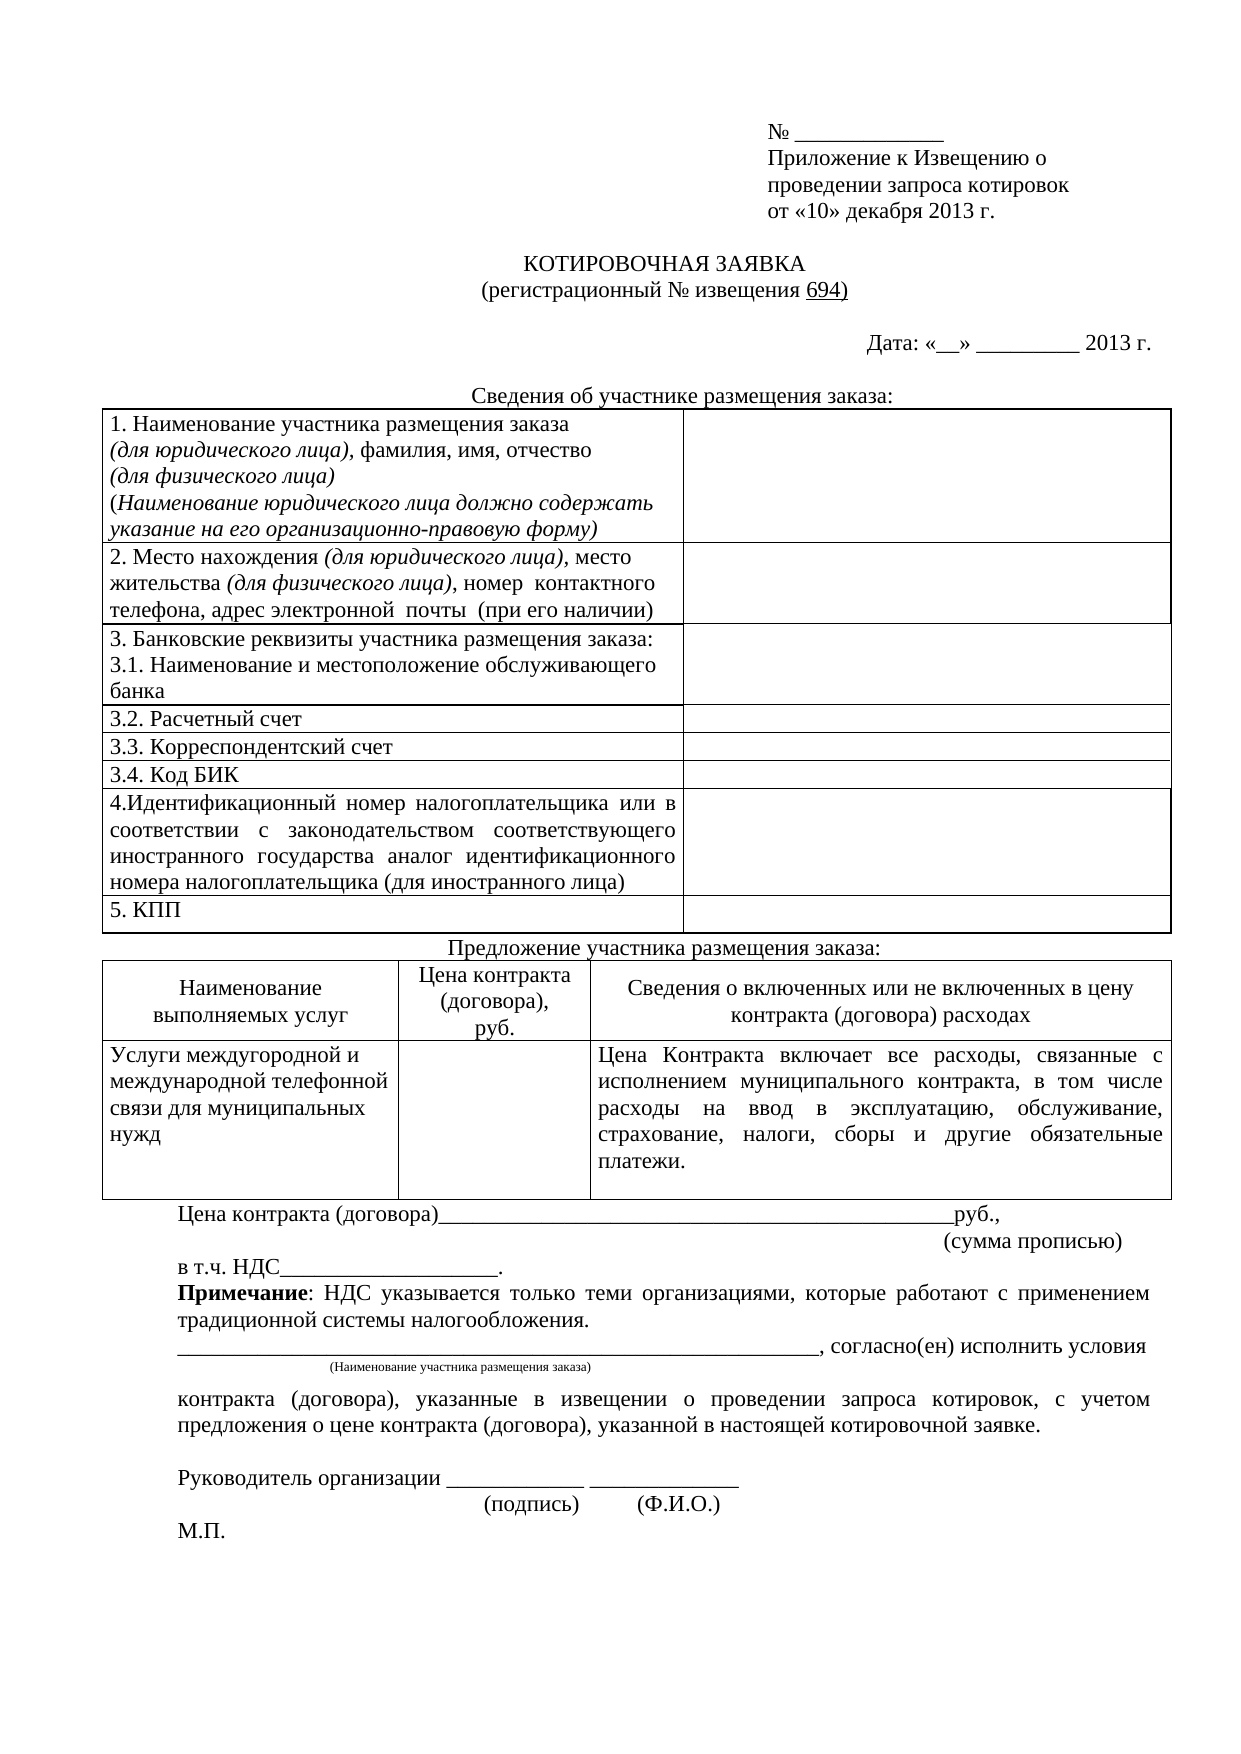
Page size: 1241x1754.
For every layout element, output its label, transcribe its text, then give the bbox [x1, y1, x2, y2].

text контракта (договора), указанные в извещении о проведении запроса котировок, с учетом предложения о цене контракта (договора), указанной в настоящей котировочной заявке. [177, 1385, 1152, 1438]
text Руководитель организации ____________ _____________ [177, 1464, 1152, 1490]
text (регистрационный № извещения 694) [177, 276, 1152, 303]
text КОТИРОВОЧНАЯ ЗАЯВКА [177, 250, 1152, 276]
text от «10» декабря 2013 г. [767, 197, 1152, 223]
table_cell 3.4. Код БИК [103, 761, 683, 788]
table_cell 2. Место нахождения (для юридического лица), место жительства (для физического лица), номер контактного телефона, адрес электронной почты (при его наличии) [103, 543, 683, 623]
text (сумма прописью) [177, 1227, 1152, 1253]
text Предложение участника размещения заказа: [177, 934, 1152, 960]
table_cell [684, 543, 1170, 623]
table_header [684, 410, 1170, 541]
table_cell 5. КПП [103, 896, 683, 932]
table_cell [684, 760, 1171, 788]
text в т.ч. НДС___________________. [177, 1253, 1152, 1279]
text № _____________ [767, 118, 1152, 144]
text проведении запроса котировок [767, 171, 1152, 197]
table_cell 3.3. Корреспондентский счет [103, 733, 683, 760]
text Приложение к Извещению о [767, 144, 1152, 171]
table_cell [684, 896, 1170, 932]
table_cell [399, 1041, 590, 1199]
table_header Сведения о включенных или не включенных в цену контракта (договора) расходах [591, 961, 1171, 1040]
table_cell [684, 624, 1171, 704]
table_cell [684, 732, 1171, 760]
table_header 1. Наименование участника размещения заказа (для юридического лица), фамилия, имя, отчество (для физического лица) (Наименование юридического лица должно содержать указание на его организационно-правовую форму) [103, 410, 683, 541]
table_cell 4.Идентификационный номер налогоплательщика или в соответствии с законодательством соответствующего иностранного государства аналог идентификационного номера налогоплательщика (для иностранного лица) [103, 789, 683, 895]
text Цена контракта (договора)_____________________________________________руб., [177, 1200, 1152, 1227]
table_cell [684, 704, 1171, 732]
text М.П. [177, 1517, 1152, 1543]
text (подпись) (Ф.И.О.) [177, 1490, 1152, 1517]
table_cell Цена Контракта включает все расходы, связанные с исполнением муниципального контракта, в том числе расходы на ввод в эксплуатацию, обслуживание, страхование, налоги, сборы и другие обязательные платежи. [591, 1041, 1171, 1199]
text Сведения об участнике размещения заказа: [140, 382, 1152, 408]
table_cell [684, 789, 1170, 895]
table_cell 3.2. Расчетный счет [103, 706, 683, 732]
text (Наименование участника размещения заказа) [177, 1358, 1152, 1385]
text Примечание: НДС указывается только теми организациями, которые работают с применением традиционной системы налогообложения. [177, 1279, 1152, 1332]
table_cell 3. Банковские реквизиты участника размещения заказа: 3.1. Наименование и местоположение обслуживающего банка [103, 625, 683, 704]
text Дата: «__» _________ 2013 г. [177, 329, 1152, 355]
table_header Наименование выполняемых услуг [103, 961, 398, 1040]
text ________________________________________________________, согласно(ен) исполнить условия [177, 1332, 1152, 1358]
table_cell Услуги междугородной и международной телефонной связи для муниципальных нужд [103, 1041, 398, 1199]
table_header Цена контракта (договора), руб. [399, 961, 590, 1040]
